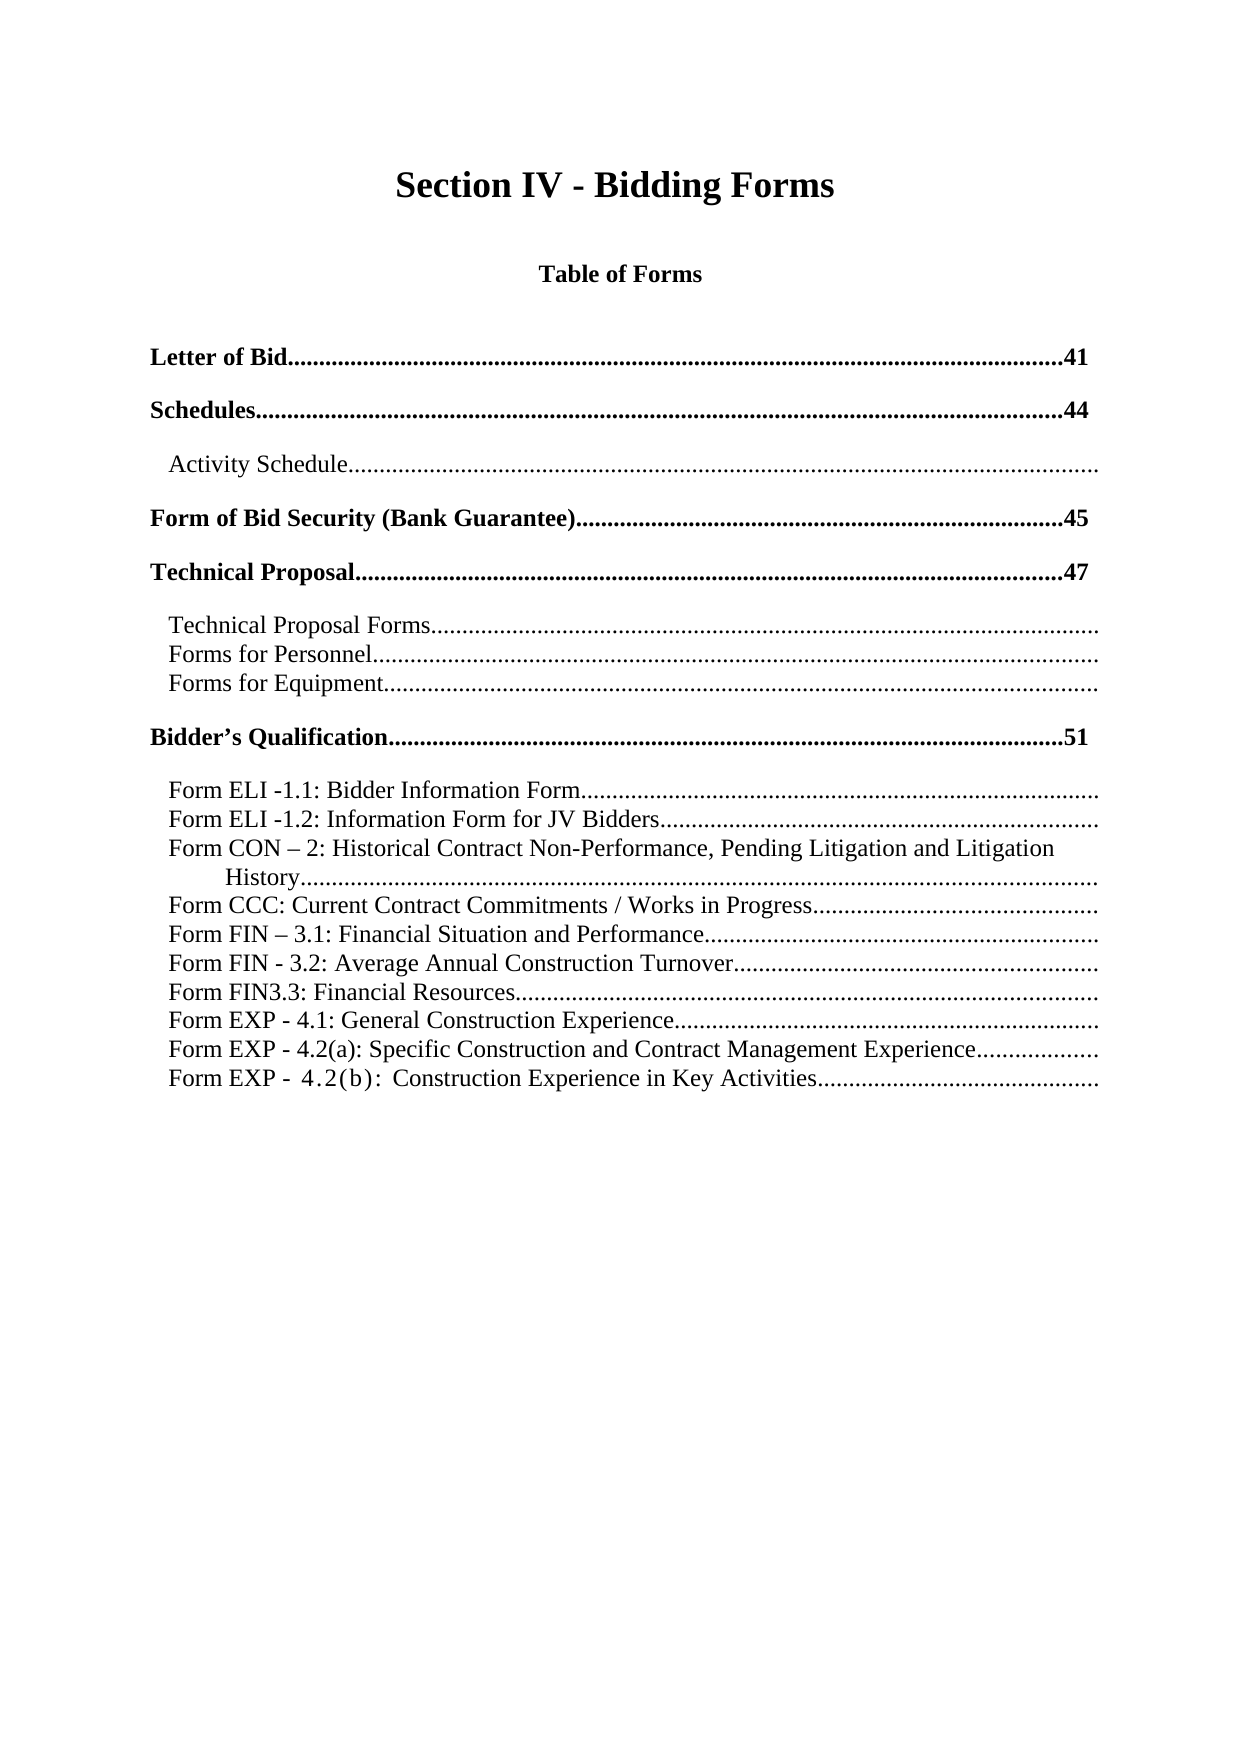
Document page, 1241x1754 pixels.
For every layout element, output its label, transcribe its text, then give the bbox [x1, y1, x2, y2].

text Schedules 44 [150, 396, 1090, 424]
text Form CON – 2: Historical Contract Non-Performance, Pending Litigation and Litigation History 54 [168, 833, 1090, 891]
text Form ELI -1.2: Information Form for JV Bidders 53 [168, 804, 1090, 833]
text Forms for Equipment 50 [168, 668, 1090, 697]
text Form of Bid Security (Bank Guarantee) 45 [150, 503, 1090, 532]
text Form FIN - 3.2: Average Annual Construction Turnover 58 [168, 948, 1090, 977]
text Bidder’s Qualification 51 [150, 722, 1090, 751]
text Form ELI -1.1: Bidder Information Form 52 [168, 776, 1090, 804]
text Technical Proposal 47 [150, 557, 1090, 586]
text Form CCC: Current Contract Commitments / Works in Progress 55 [168, 891, 1090, 919]
text Form EXP - 4.1: General Construction Experience 60 [168, 1006, 1090, 1034]
text Form FIN – 3.1: Financial Situation and Performance 56 [168, 919, 1090, 948]
text Technical Proposal Forms 47 [168, 611, 1090, 639]
text Form EXP - 4.2(a): Specific Construction and Contract Management Experience 61 [168, 1034, 1090, 1063]
text Form EXP - 4.2(b): Construction Experience in Key Activities 63 [168, 1063, 1090, 1092]
text Form FIN3.3: Financial Resources 59 [168, 977, 1090, 1006]
subtitle Section IV - Bidding Forms [169, 162, 1060, 206]
text Table of Forms [150, 259, 1090, 288]
text Activity Schedule 44 [168, 449, 1090, 478]
text Letter of Bid 41 [150, 342, 1090, 371]
text Forms for Personnel 48 [168, 639, 1090, 668]
